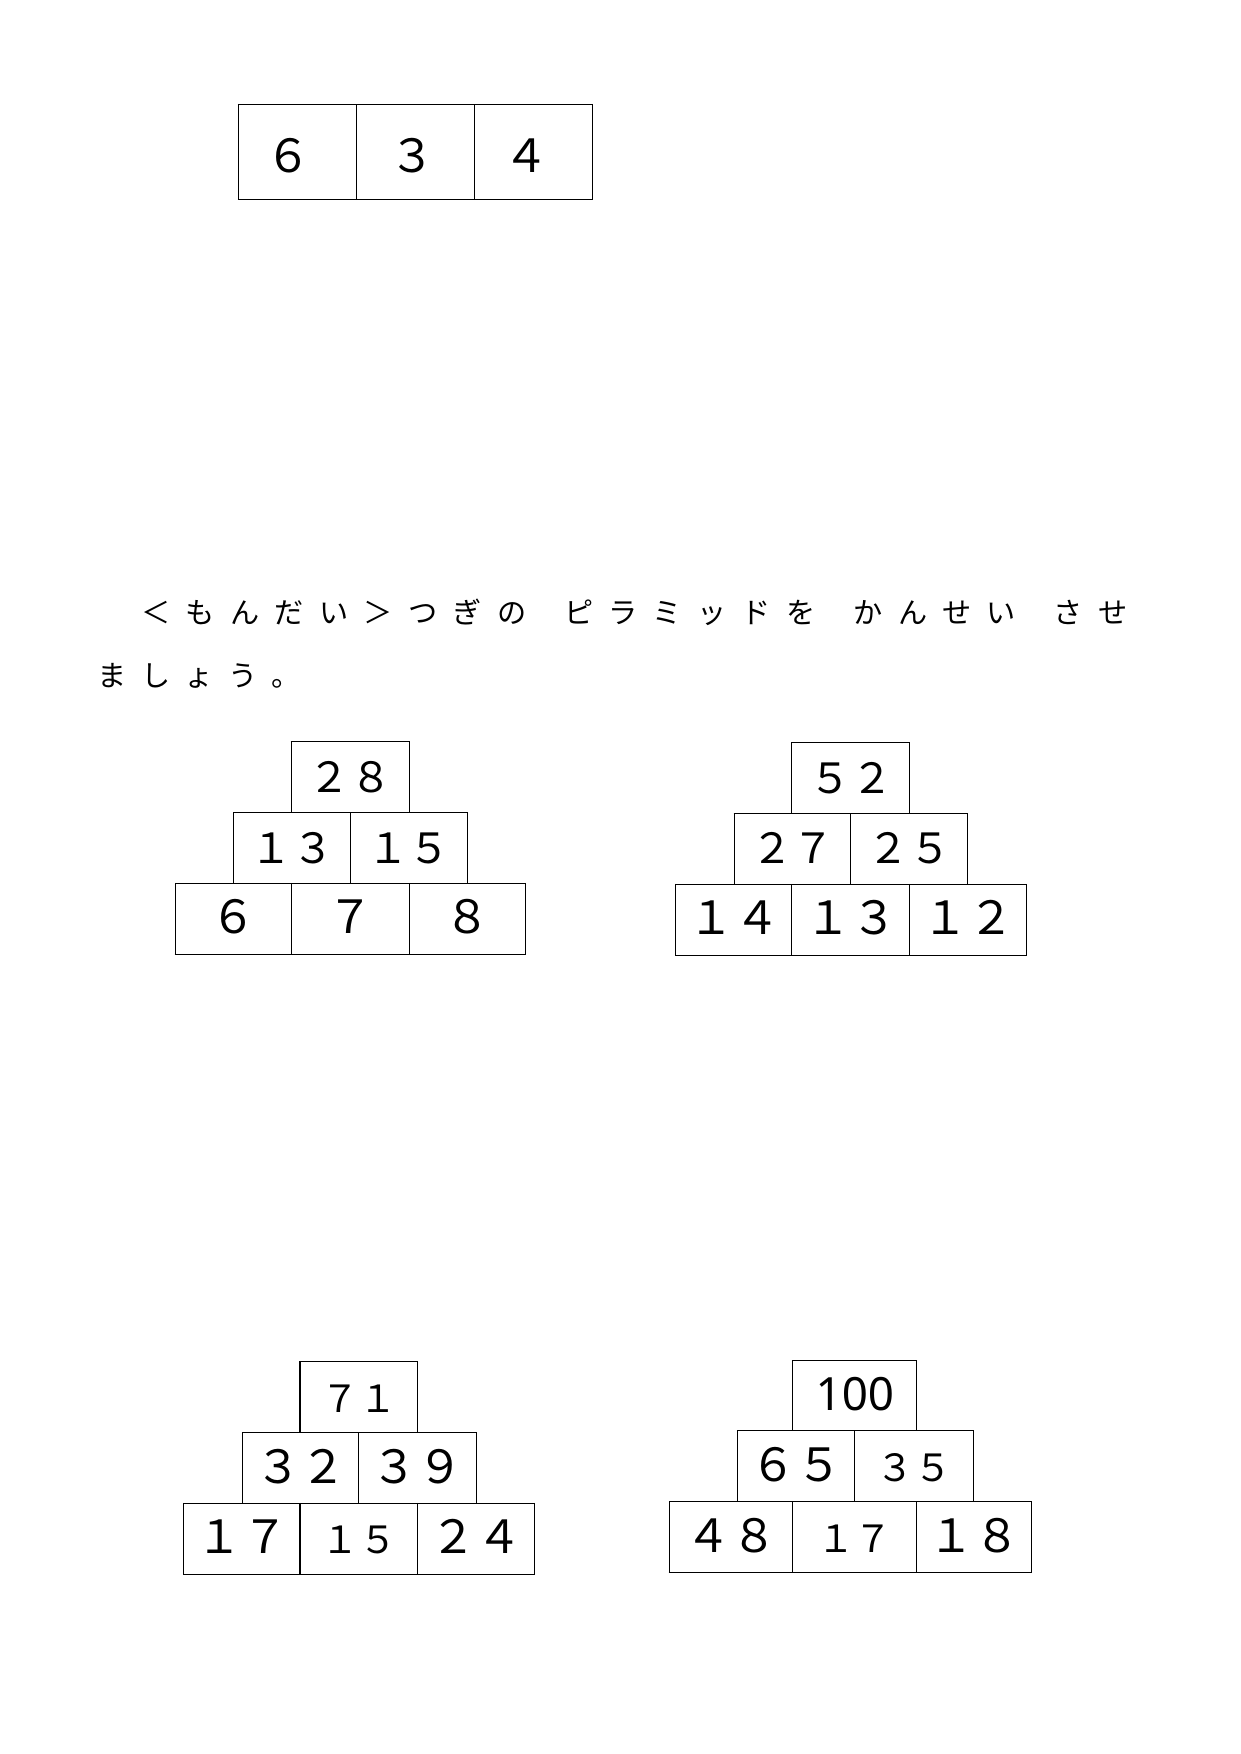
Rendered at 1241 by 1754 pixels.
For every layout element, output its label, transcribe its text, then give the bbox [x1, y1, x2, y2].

table_cell ３ [357, 105, 474, 199]
table_cell ４ [475, 105, 592, 199]
table_cell ６ [239, 105, 356, 199]
text ＜もんだい＞つぎの ピラミッドを かんせい させましょう。 [98, 579, 1143, 705]
